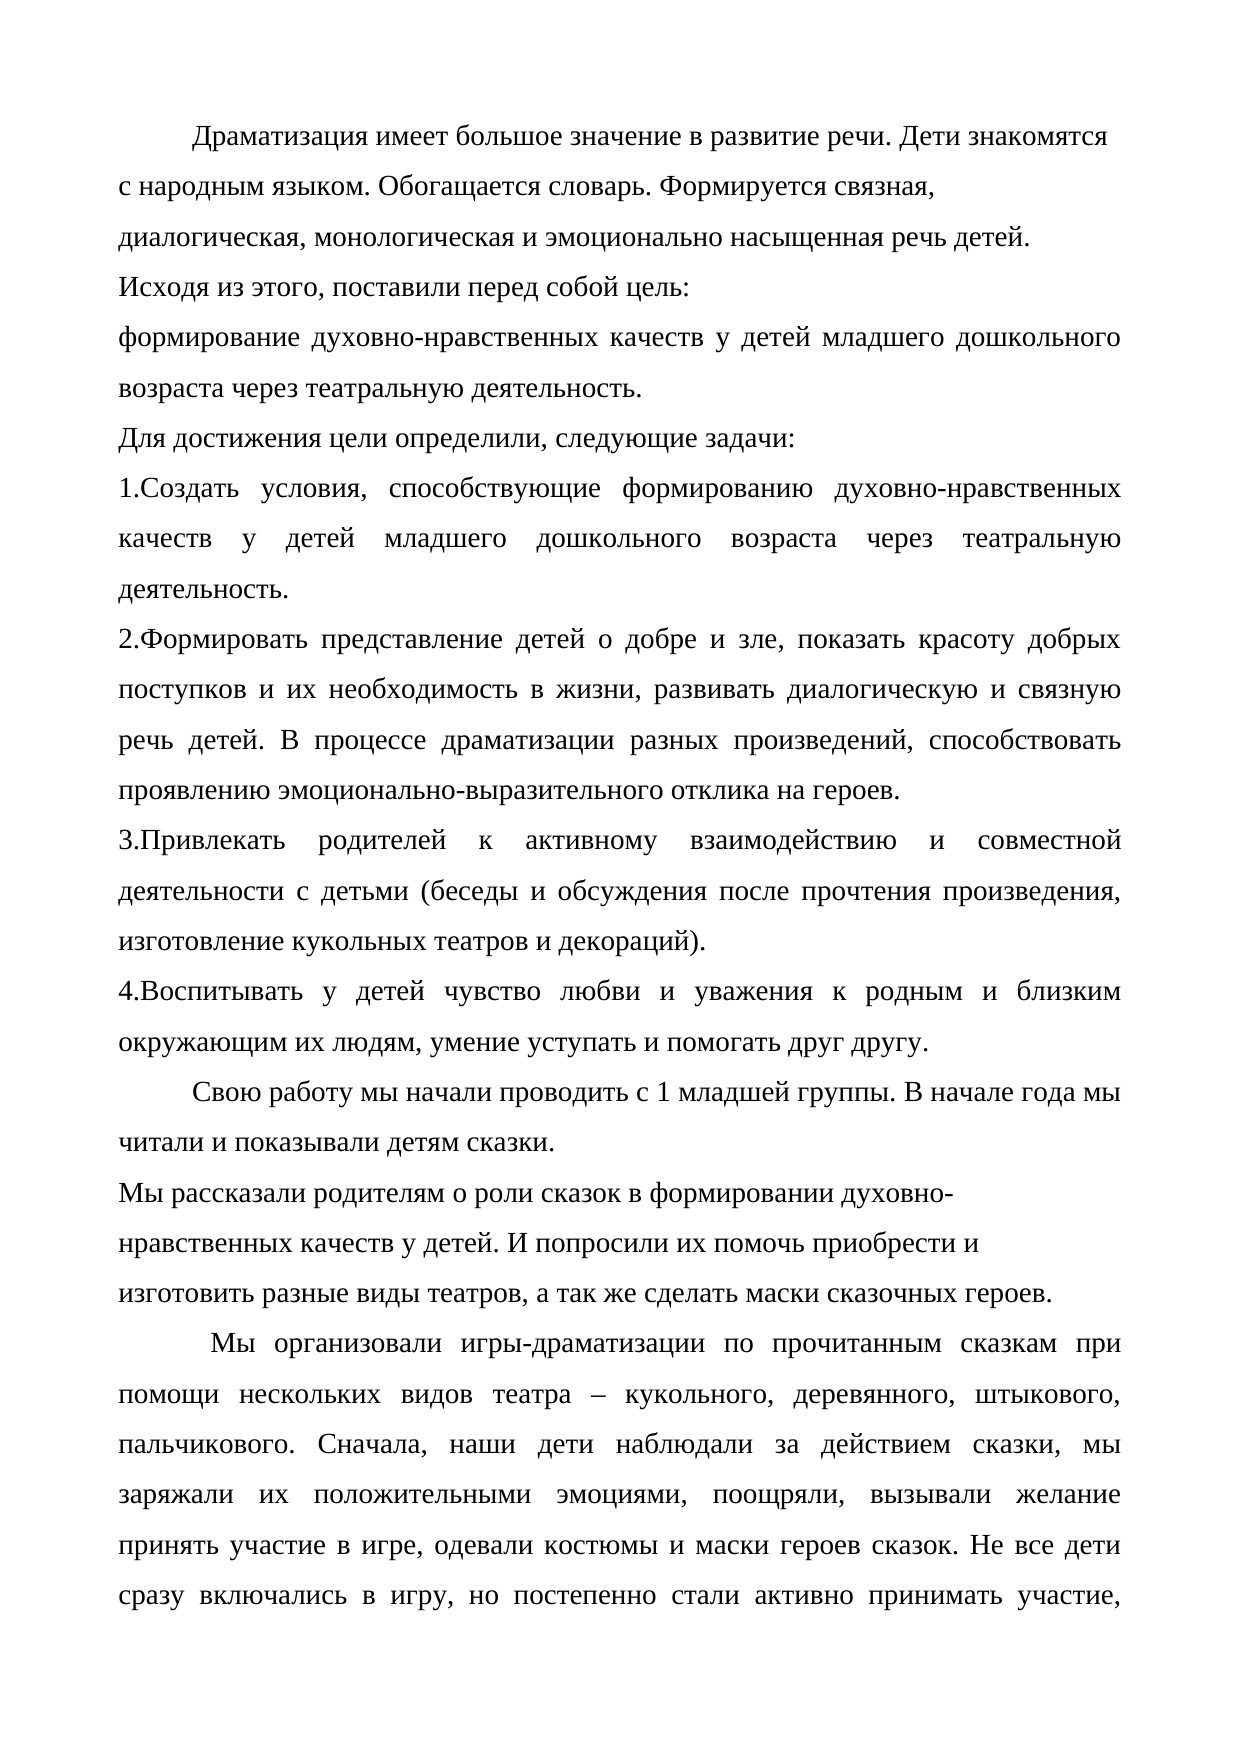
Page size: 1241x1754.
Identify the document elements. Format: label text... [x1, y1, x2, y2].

text формирование духовно-нравственных качеств у детей младшего дошкольного возраста через театральную деятельность. [118, 319, 1122, 403]
list 1.Создать условия, способствующие формированию духовно-нравственных качеств у детей младшего дошкольного возраста через театральную деятельность. [118, 470, 1122, 604]
text 2.Формировать представление детей о добре и зле, показать красоту добрых поступков и их необходимость в жизни, развивать диалогическую и связную речь детей. В процессе драматизации разных произведений, способствовать проявлению эмоционально-выразительного отклика на героев. [118, 621, 1122, 806]
text 4.Воспитывать у детей чувство любви и уважения к родным и близким окружающим их людям, умение уступать и помогать друг другу. [118, 973, 1122, 1057]
text 3.Привлекать родителей к активному взаимодействию и совместной деятельности с детьми (беседы и обсуждения после прочтения произведения, изготовление кукольных театров и декораций). [118, 822, 1122, 957]
text Мы рассказали родителям о роли сказок в формировании духовно-нравственных качеств у детей. И попросили их помочь приобрести и изготовить разные виды театров, а так же сделать маски сказочных героев. [118, 1175, 1122, 1309]
text Свою работу мы начали проводить с 1 младшей группы. В начале года мы читали и показывали детям сказки. [118, 1074, 1122, 1158]
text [118, 1326, 1122, 1611]
text Исходя из этого, поставили перед собой цель: [118, 269, 1122, 303]
text Драматизация имеет большое значение в развитие речи. Дети знакомятся с народным языком. Обогащается словарь. Формируется связная, диалогическая, монологическая и эмоционально насыщенная речь детей. [118, 118, 1122, 252]
text Для достижения цели определили, следующие задачи: [118, 420, 1122, 453]
